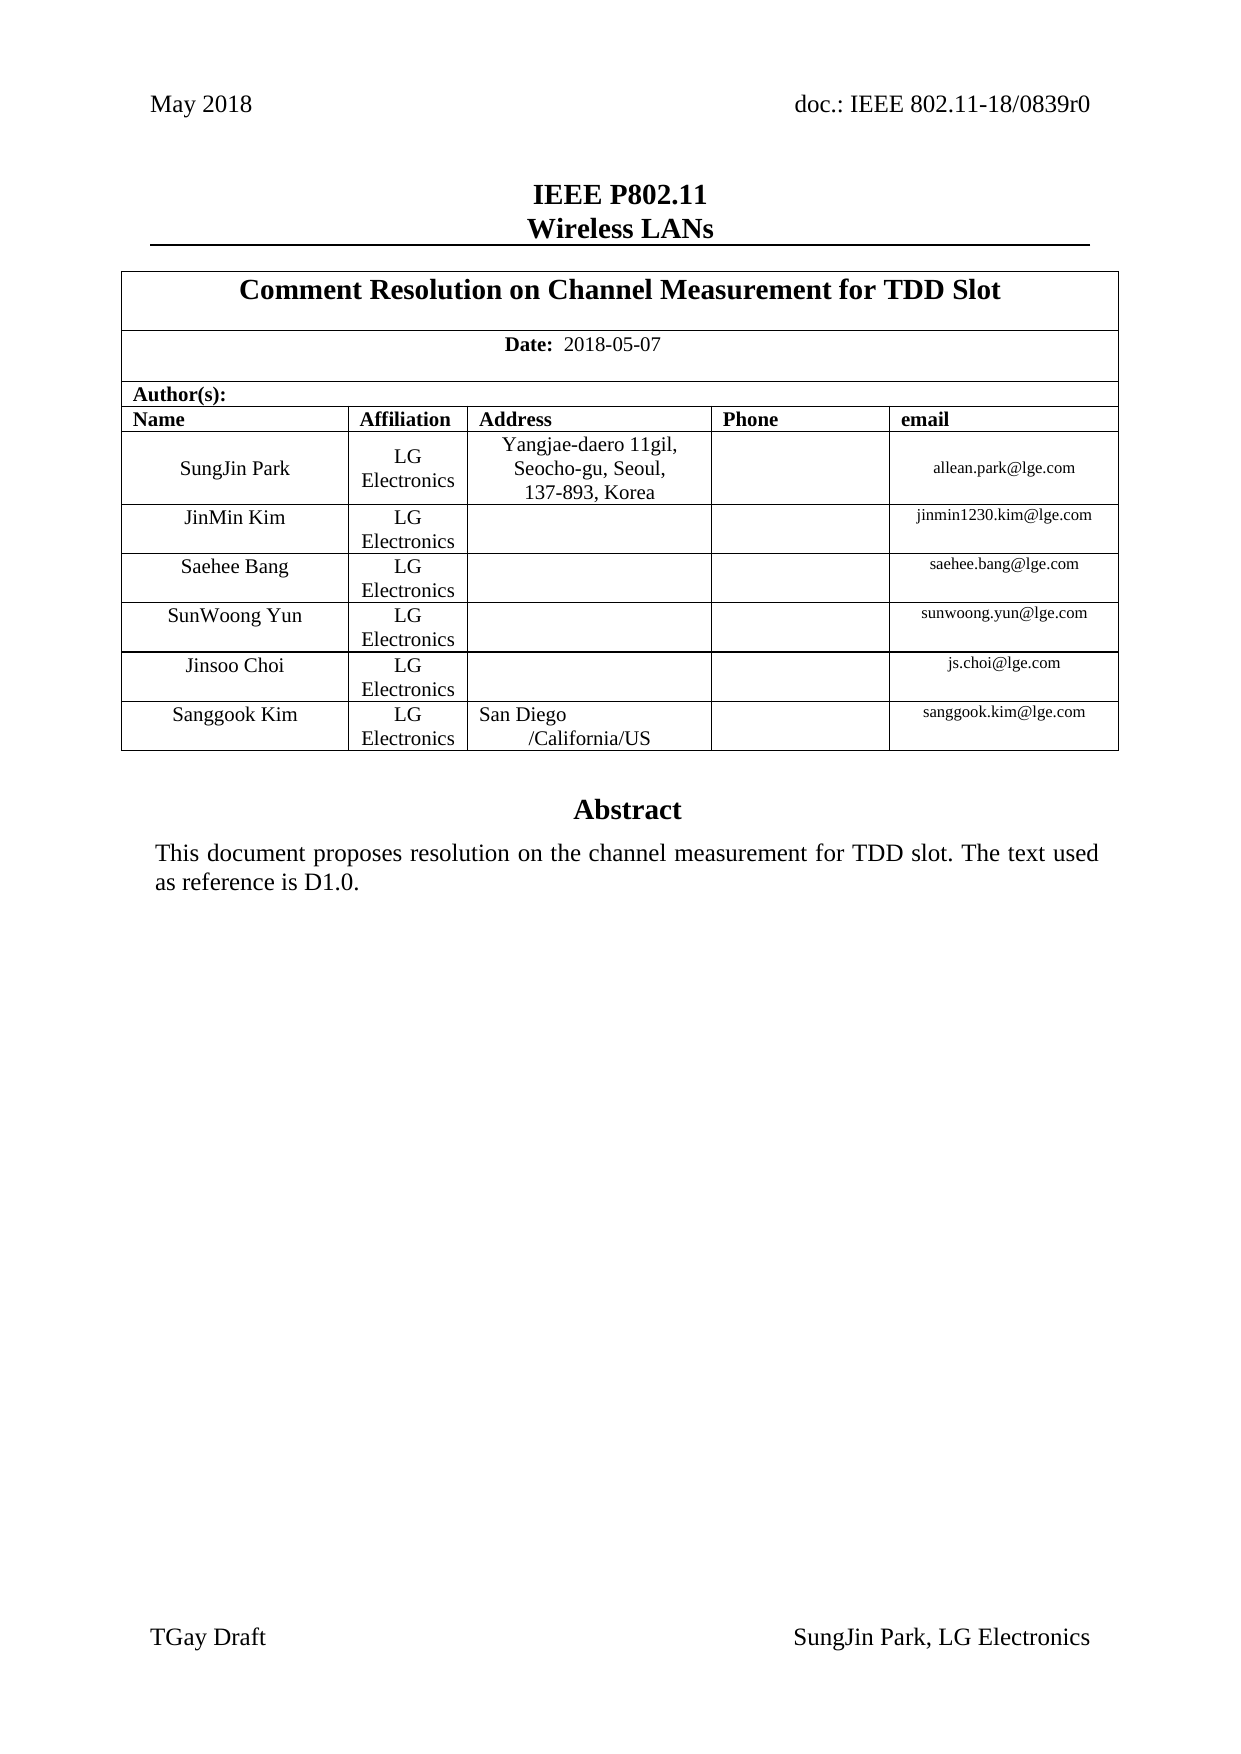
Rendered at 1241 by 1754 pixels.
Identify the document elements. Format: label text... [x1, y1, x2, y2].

table_cell LG Electronics [349, 653, 467, 701]
table_cell Affiliation [349, 407, 467, 431]
table_cell [712, 432, 889, 504]
table_cell js.choi@lge.com [890, 653, 1118, 701]
table_cell Phone [712, 407, 889, 431]
table_cell [468, 653, 711, 701]
table_cell JinMin Kim [122, 505, 348, 553]
table_cell email [890, 407, 1118, 431]
text IEEE P802.11 Wireless LANs [150, 177, 1090, 244]
table_cell Name [122, 407, 348, 431]
table_cell Address [468, 407, 711, 431]
table_cell [712, 653, 889, 701]
table_cell jinmin1230.kim@lge.com [890, 505, 1118, 553]
table_cell Saehee Bang [122, 554, 348, 602]
table_cell SungJin Park [122, 432, 348, 504]
table_cell SunWoong Yun [122, 603, 348, 651]
table_cell LG Electronics [349, 505, 467, 553]
table_cell allean.park@lge.com [890, 432, 1118, 504]
table_cell Sanggook Kim [122, 702, 348, 750]
table_cell Author(s): [122, 382, 1118, 406]
table_cell Jinsoo Choi [122, 653, 348, 701]
table_cell [712, 702, 889, 750]
table_cell [712, 554, 889, 602]
table_cell San Diego /California/US [468, 702, 711, 750]
table_cell [468, 554, 711, 602]
table_cell sanggook.kim@lge.com [890, 702, 1118, 750]
table_cell [712, 603, 889, 651]
table_cell [468, 603, 711, 651]
table_cell Date: 2018-05-07 [122, 331, 1118, 381]
table_cell Yangjae-daero 11gil, Seocho-gu, Seoul, 137-893, Korea [468, 432, 711, 504]
table_cell LG Electronics [349, 554, 467, 602]
table_cell sunwoong.yun@lge.com [890, 603, 1118, 651]
table_cell saehee.bang@lge.com [890, 554, 1118, 602]
table_cell LG Electronics [349, 603, 467, 651]
table_cell [468, 505, 711, 553]
table_cell [712, 505, 889, 553]
table_header Comment Resolution on Channel Measurement for TDD Slot [122, 272, 1118, 330]
table_cell LG Electronics [349, 432, 467, 504]
table_cell LG Electronics [349, 702, 467, 750]
